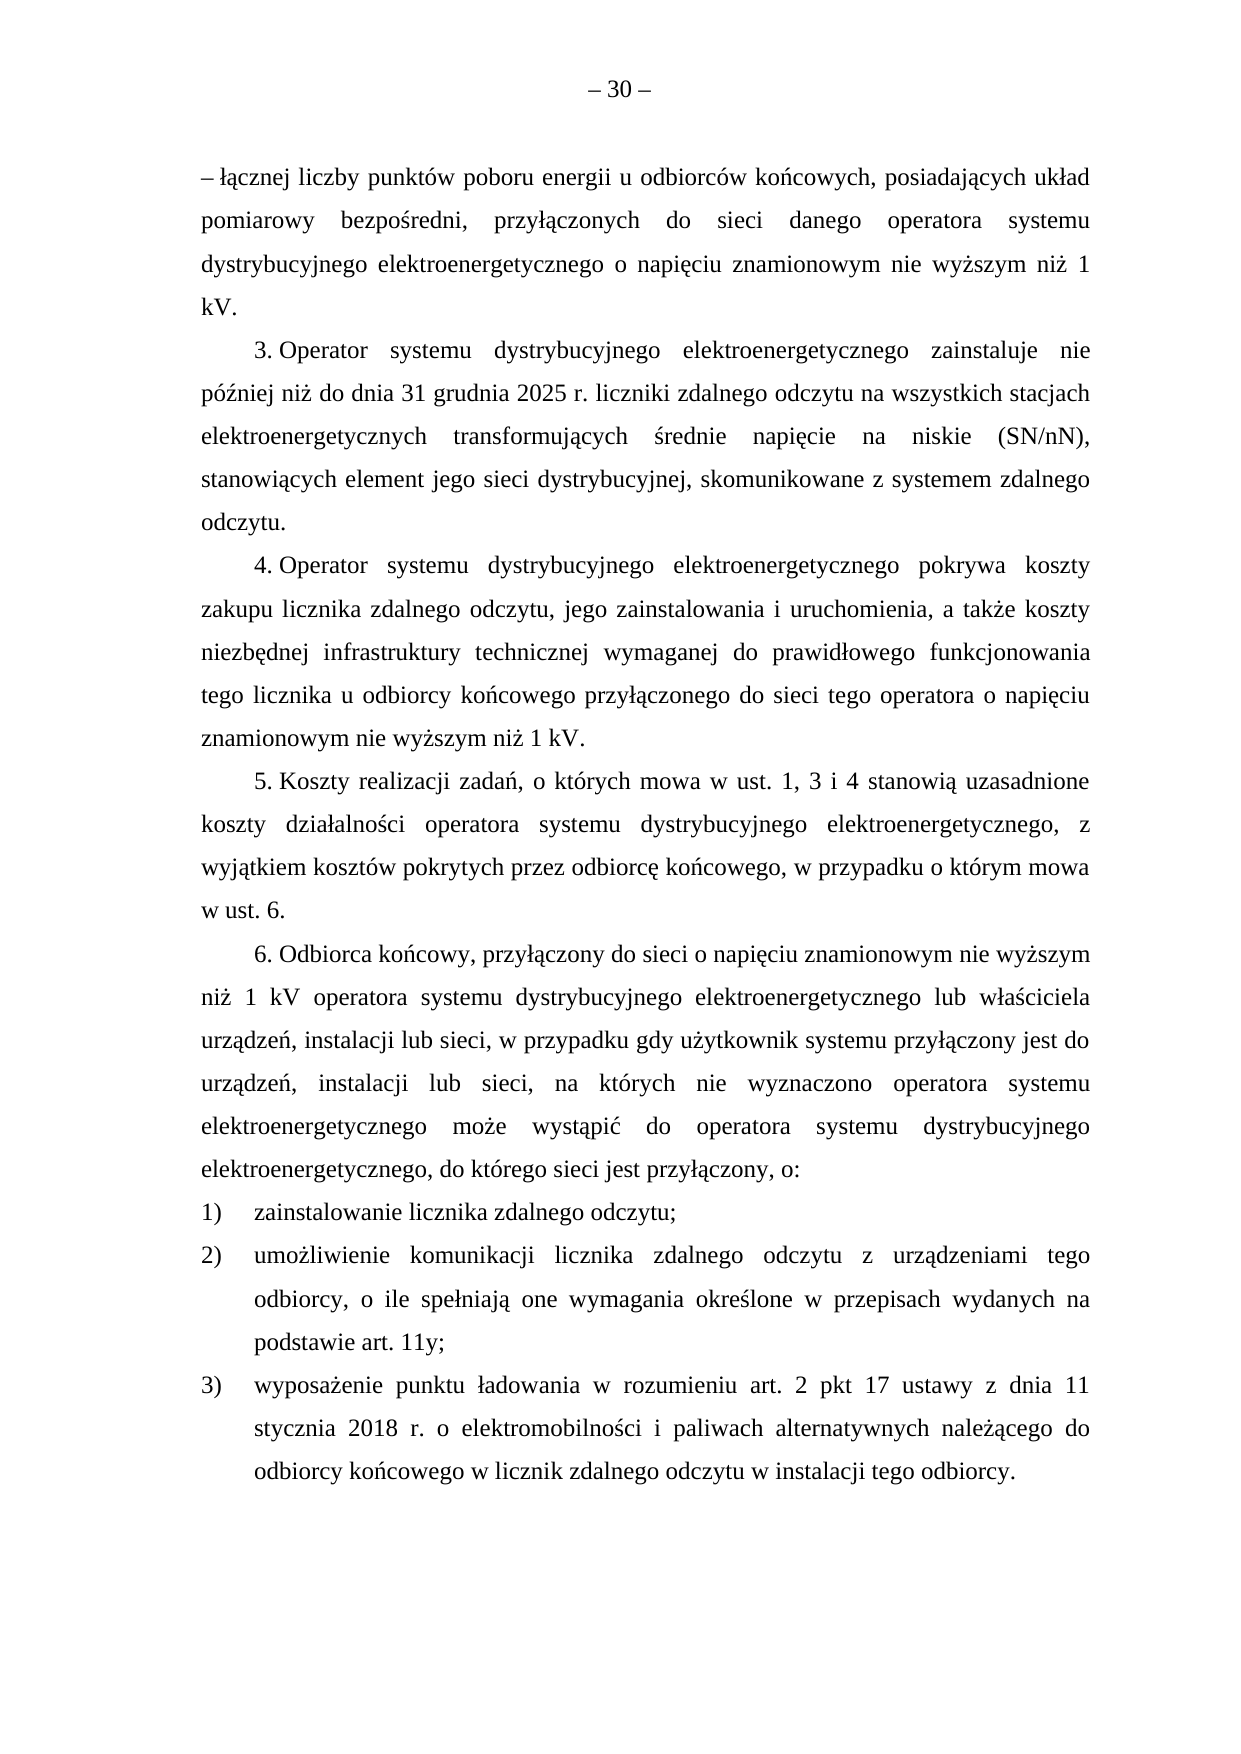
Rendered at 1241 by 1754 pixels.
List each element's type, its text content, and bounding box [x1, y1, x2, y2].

text 3. Operator systemu dystrybucyjnego elektroenergetycznego zainstaluje nie później niż do dnia 31 grudnia 2025 r. liczniki zdalnego odczytu na wszystkich stacjach elektroenergetycznych transformujących średnie napięcie na niskie (SN/nN), stanowiących element jego sieci dystrybucyjnej, skomunikowane z systemem zdalnego odczytu. [201, 335, 1091, 536]
text 5. Koszty realizacji zadań, o których mowa w ust. 1, 3 i 4 stanowią uzasadnione koszty działalności operatora systemu dystrybucyjnego elektroenergetycznego, z wyjątkiem kosztów pokrytych przez odbiorcę końcowego, w przypadku o którym mowa w ust. 6. [201, 766, 1091, 924]
text 3) wyposażenie punktu ładowania w rozumieniu art. 2 pkt 17 ustawy z dnia 11 stycznia 2018 r. o elektromobilności i paliwach alternatywnych należącego do odbiorcy końcowego w licznik zdalnego odczytu w instalacji tego odbiorcy. [201, 1370, 1091, 1485]
text 1) zainstalowanie licznika zdalnego odczytu; [201, 1197, 1091, 1226]
text – łącznej liczby punktów poboru energii u odbiorców końcowych, posiadających układ pomiarowy bezpośredni, przyłączonych do sieci danego operatora systemu dystrybucyjnego elektroenergetycznego o napięciu znamionowym nie wyższym niż 1 kV. [201, 162, 1091, 321]
text 2) umożliwienie komunikacji licznika zdalnego odczytu z urządzeniami tego odbiorcy, o ile spełniają one wymagania określone w przepisach wydanych na podstawie art. 11y; [201, 1241, 1091, 1356]
text 4. Operator systemu dystrybucyjnego elektroenergetycznego pokrywa koszty zakupu licznika zdalnego odczytu, jego zainstalowania i uruchomienia, a także koszty niezbędnej infrastruktury technicznej wymaganej do prawidłowego funkcjonowania tego licznika u odbiorcy końcowego przyłączonego do sieci tego operatora o napięciu znamionowym nie wyższym niż 1 kV. [201, 551, 1091, 752]
text 6. Odbiorca końcowy, przyłączony do sieci o napięciu znamionowym nie wyższym niż 1 kV operatora systemu dystrybucyjnego elektroenergetycznego lub właściciela urządzeń, instalacji lub sieci, w przypadku gdy użytkownik systemu przyłączony jest do urządzeń, instalacji lub sieci, na których nie wyznaczono operatora systemu elektroenergetycznego może wystąpić do operatora systemu dystrybucyjnego elektroenergetycznego, do którego sieci jest przyłączony, o: [201, 939, 1091, 1183]
